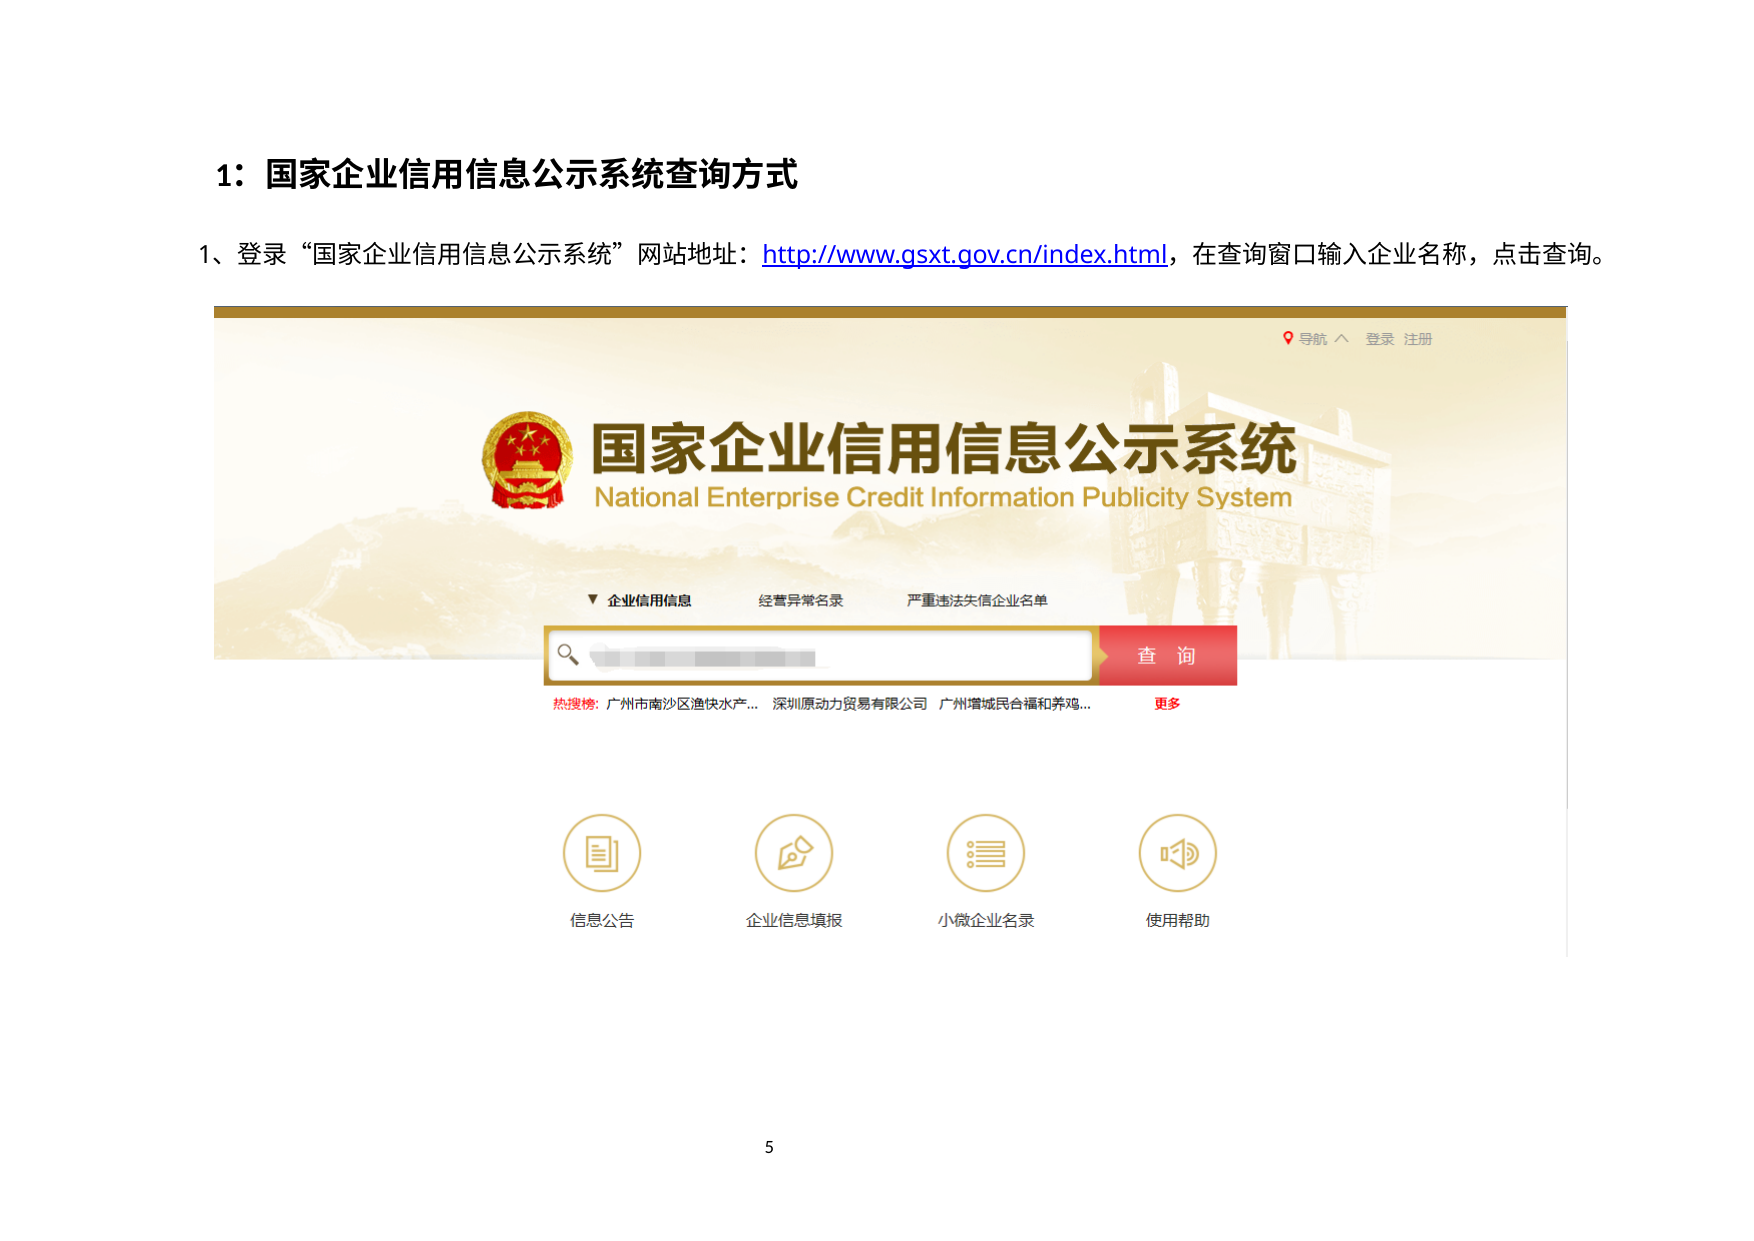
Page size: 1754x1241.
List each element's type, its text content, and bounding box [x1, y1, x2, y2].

text 1：国家企业信用信息公示系统查询方式 [148, 148, 1729, 196]
picture [214, 306, 1568, 957]
text 1、登录“国家企业信用信息公示系统”网站地址：http://www.gsxt.gov.cn/index.html，在查询窗口输入企业名称，点击查询。 [148, 220, 1606, 274]
